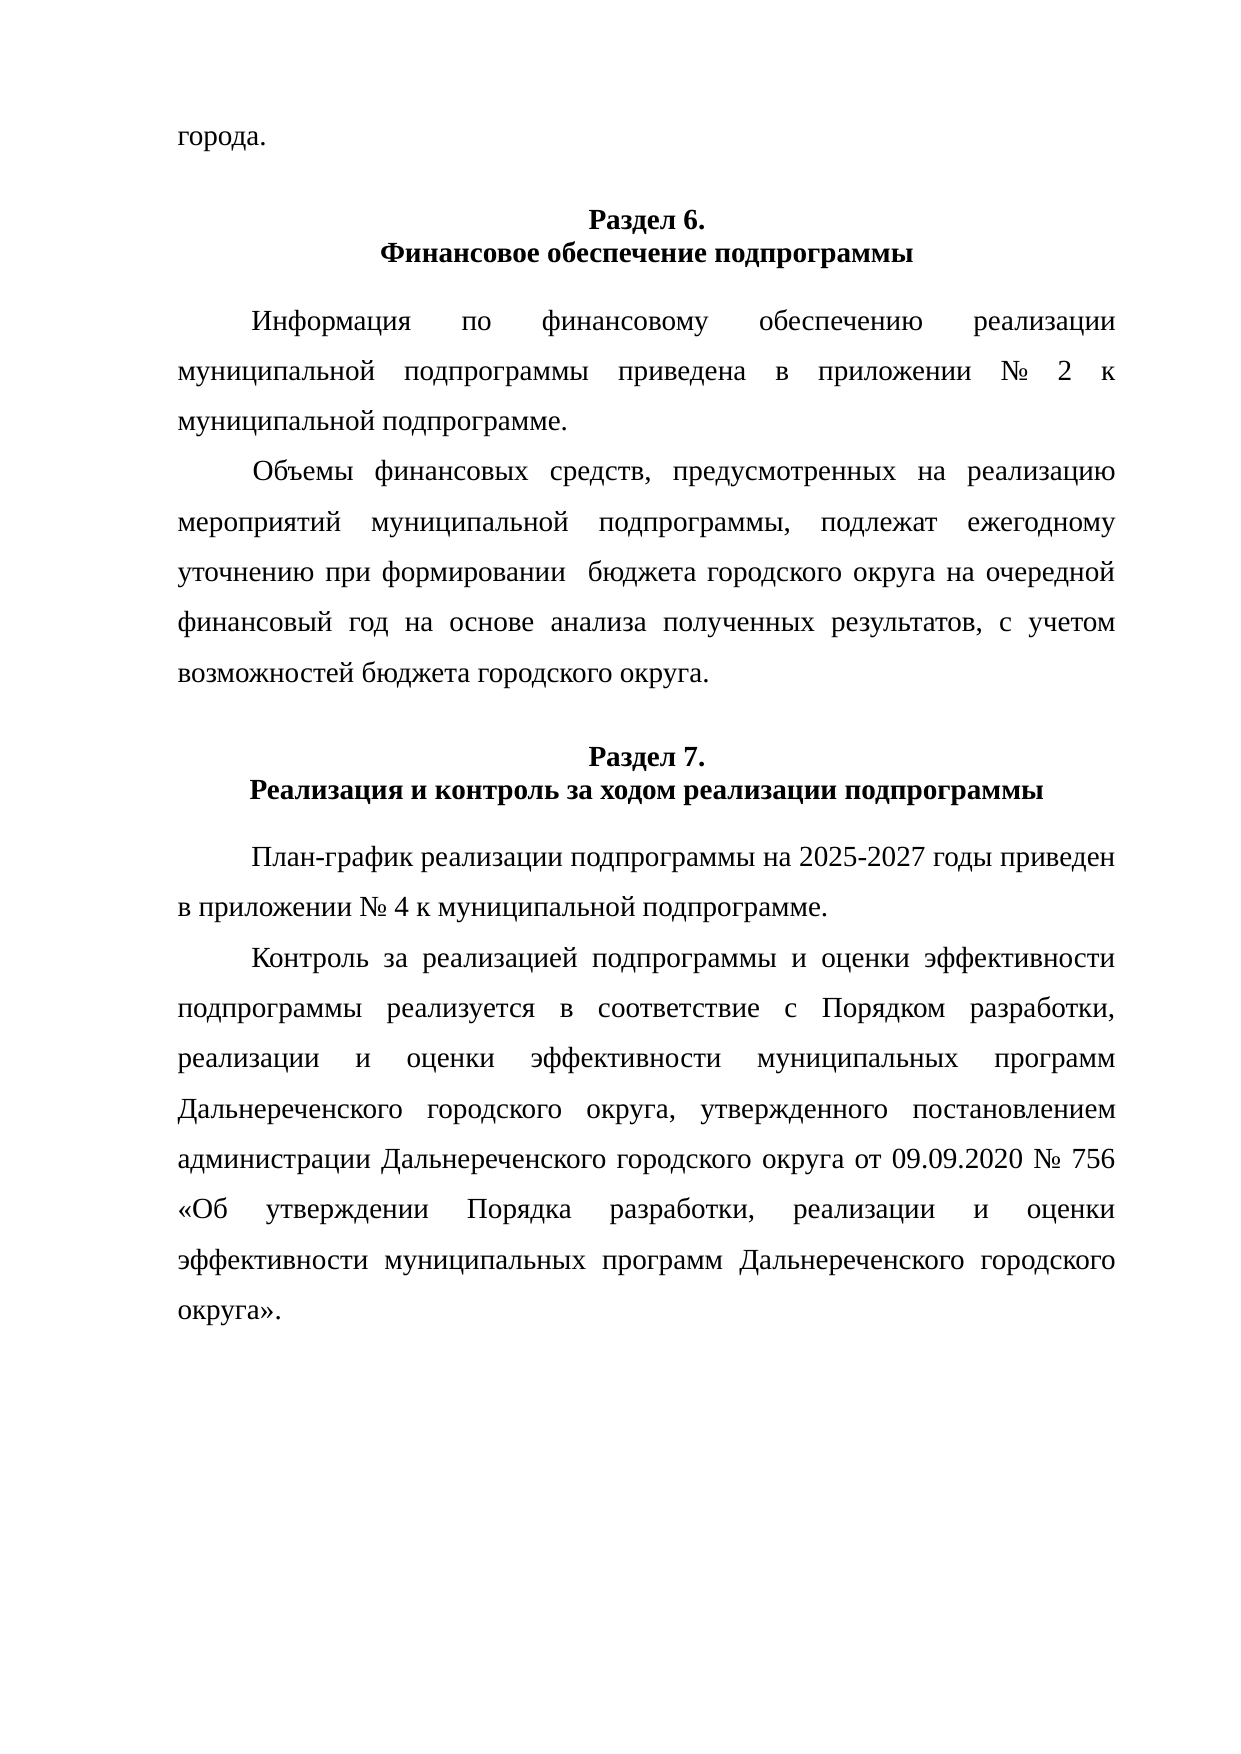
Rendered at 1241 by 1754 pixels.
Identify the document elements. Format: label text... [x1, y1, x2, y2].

text План-график реализации подпрограммы на 2025-2027 годы приведен в приложении № 4 к муниципальной подпрограмме. [177, 839, 1116, 923]
text Информация по финансовому обеспечению реализации муниципальной подпрограммы приведена в приложении № 2 к муниципальной подпрограмме. [177, 303, 1116, 437]
text Раздел 6. [177, 202, 1116, 236]
text Контроль за реализацией подпрограммы и оценки эффективности подпрограммы реализуется в соответствие с Порядком разработки, реализации и оценки эффективности муниципальных программ Дальнереченского городского округа, утвержденного постановлением администрации Дальнереченского городского округа от 09.09.2020 № 756 «Об утверждении Порядка разработки, реализации и оценки эффективности муниципальных программ Дальнереченского городского округа». [177, 940, 1116, 1326]
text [177, 118, 1116, 152]
text Раздел 7. [177, 739, 1116, 772]
text Объемы финансовых средств, предусмотренных на реализацию мероприятий муниципальной подпрограммы, подлежат ежегодному уточнению при формировании бюджета городского округа на очередной финансовый год на основе анализа полученных результатов, с учетом возможностей бюджета городского округа. [177, 453, 1116, 688]
text Реализация и контроль за ходом реализации подпрограммы [177, 772, 1116, 806]
text Финансовое обеспечение подпрограммы [177, 236, 1116, 269]
